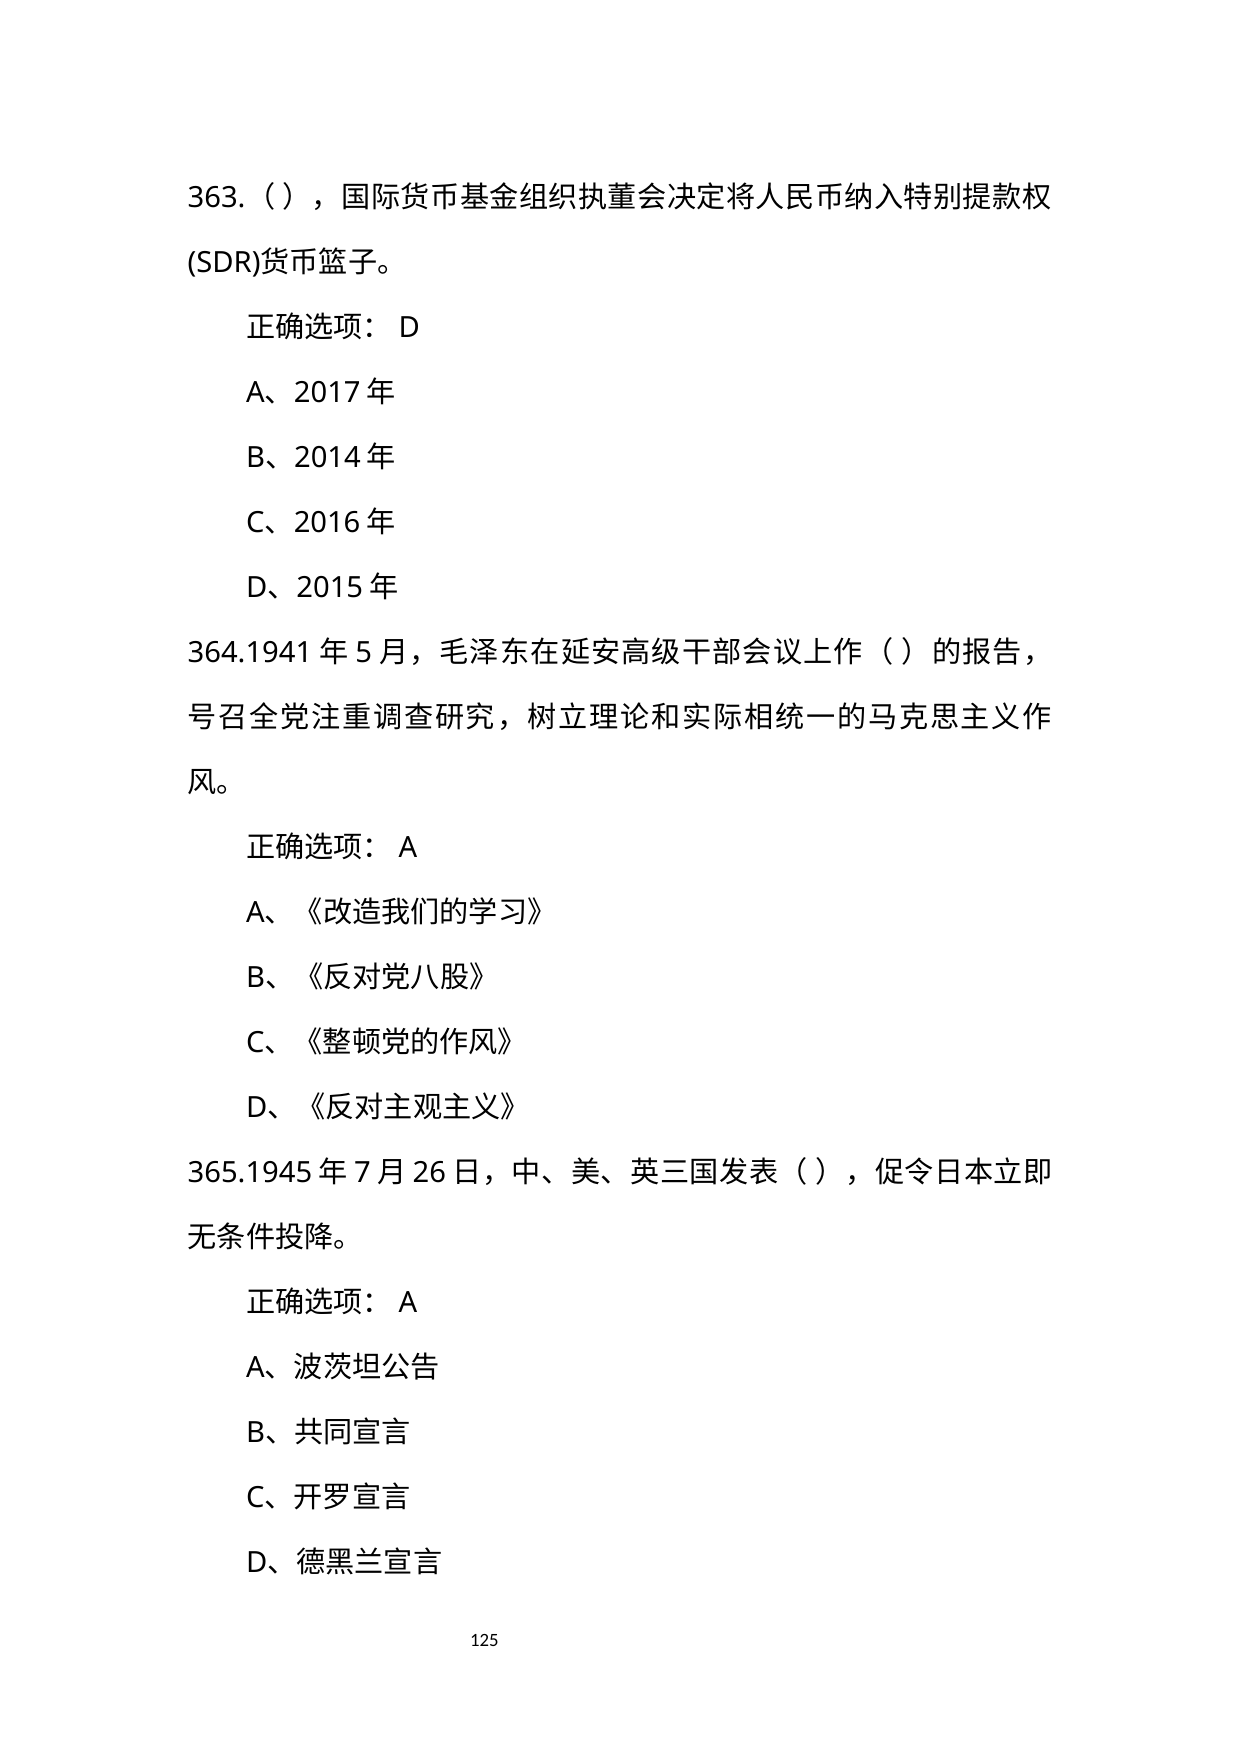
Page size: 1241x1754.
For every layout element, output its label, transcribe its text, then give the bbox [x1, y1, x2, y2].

list B、2014年 [187, 422, 1053, 487]
list D、2015年 [187, 552, 1053, 617]
list B、《反对党八股》 [187, 942, 1053, 1007]
list 正确选项： A [187, 812, 1053, 877]
list D、《反对主观主义》 [187, 1072, 1053, 1137]
list A、《改造我们的学习》 [187, 877, 1053, 942]
list C、开罗宣言 [187, 1462, 1053, 1527]
list C、2016年 [187, 487, 1053, 552]
list 363.（ ），国际货币基金组织执董会决定将人民币纳入特别提款权(SDR)货币篮子。 [187, 162, 1053, 292]
list 正确选项： D [187, 292, 1053, 357]
list 364.1941年5月，毛泽东在延安高级干部会议上作（ ）的报告，号召全党注重调查研究，树立理论和实际相统一的马克思主义作风。 [187, 617, 1053, 812]
list C、《整顿党的作风》 [187, 1007, 1053, 1072]
list B、共同宣言 [187, 1397, 1053, 1462]
list 365.1945年7月26日，中、美、英三国发表（ ），促令日本立即无条件投降。 [187, 1137, 1053, 1267]
list A、波茨坦公告 [187, 1332, 1053, 1397]
list D、德黑兰宣言 [187, 1527, 1053, 1592]
list A、2017年 [187, 357, 1053, 422]
list 正确选项： A [187, 1267, 1053, 1332]
